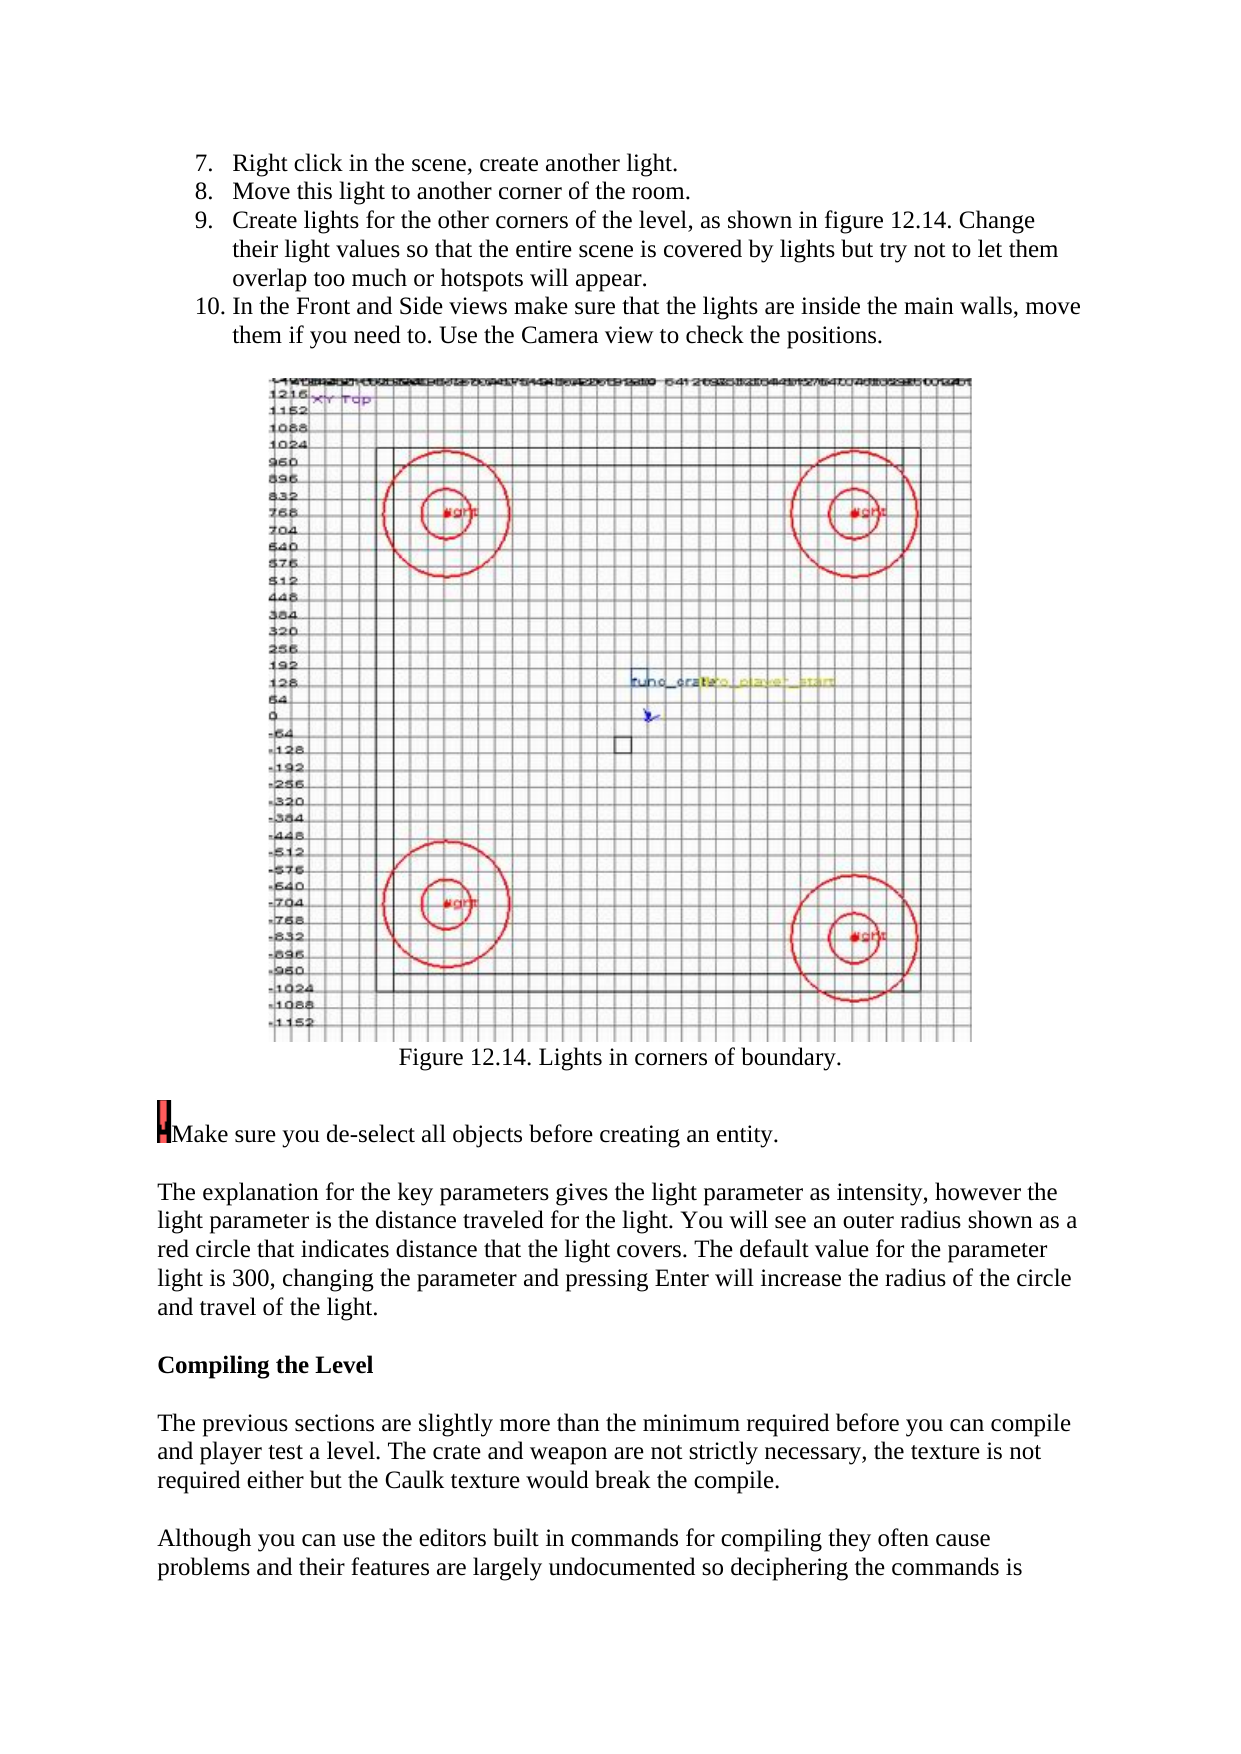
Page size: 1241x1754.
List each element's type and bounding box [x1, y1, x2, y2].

picture [268, 378, 972, 1042]
picture [157, 1100, 172, 1143]
table_header [157, 148, 1083, 1581]
